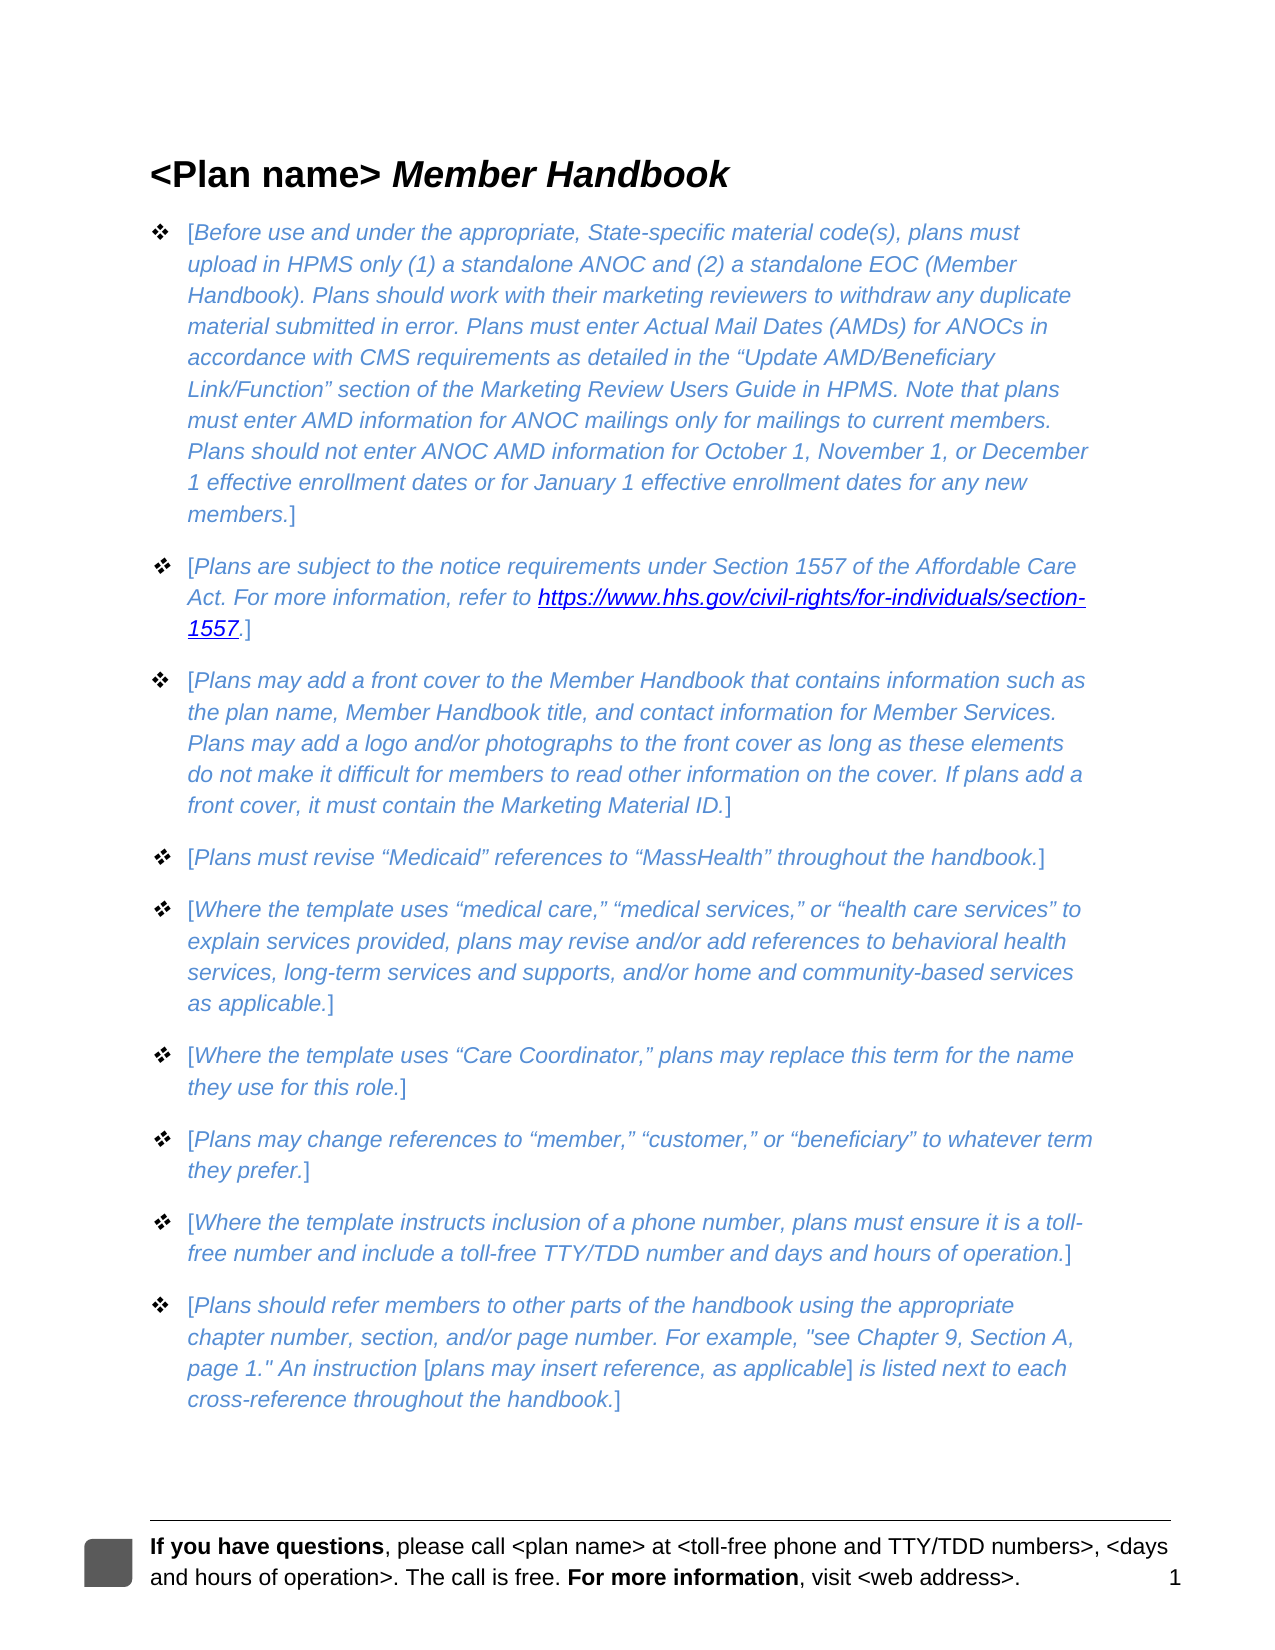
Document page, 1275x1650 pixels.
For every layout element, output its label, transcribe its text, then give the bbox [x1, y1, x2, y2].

list [Where the template instructs inclusion of a phone number, plans must ensure it is a toll-free number and include a toll-free TTY/TDD number and days and hours of operation.] [150, 1205, 1096, 1268]
list [Where the template uses “medical care,” “medical services,” or “health care services” to explain services provided, plans may revise and/or add references to behavioral health services, long-term services and supports, and/or home and community-based services as applicable.] [150, 893, 1096, 1018]
list [Before use and under the appropriate, State-specific material code(s), plans must upload in HPMS only (1) a standalone ANOC and (2) a standalone EOC (Member Handbook). Plans should work with their marketing reviewers to withdraw any duplicate material submitted in error. Plans must enter Actual Mail Dates (AMDs) for ANOCs in accordance with CMS requirements as detailed in the “Update AMD/Beneficiary Link/Function” section of the Marketing Review Users Guide in HPMS. Note that plans must enter AMD information for ANOC mailings only for mailings to current members. Plans should not enter ANOC AMD information for October 1, November 1, or December 1 effective enrollment dates or for January 1 effective enrollment dates for any new members.] [150, 216, 1096, 528]
list [Plans may change references to “member,” “customer,” or “beneficiary” to whatever term they prefer.] [150, 1122, 1096, 1184]
title <Plan name> Member Handbook [150, 157, 1171, 195]
list [Plans must revise “Medicaid” references to “MassHealth” throughout the handbook.] [150, 841, 1096, 872]
list [Plans should refer members to other parts of the handbook using the appropriate chapter number, section, and/or page number. For example, "see Chapter 9, Section A, page 1." An instruction [plans may insert reference, as applicable] is listed next to each cross-reference throughout the handbook.] [150, 1289, 1096, 1414]
list [Plans are subject to the notice requirements under Section 1557 of the Affordable Care Act. For more information, refer to https://www.hhs.gov/civil-rights/for-individuals/section-1557.] [150, 549, 1096, 643]
list [Where the template uses “Care Coordinator,” plans may replace this term for the name they use for this role.] [150, 1039, 1096, 1101]
list [Plans may add a front cover to the Member Handbook that contains information such as the plan name, Member Handbook title, and contact information for Member Services. Plans may add a logo and/or photographs to the front cover as long as these elements do not make it difficult for members to read other information on the cover. If plans add a front cover, it must contain the Marketing Material ID.] [150, 664, 1096, 820]
